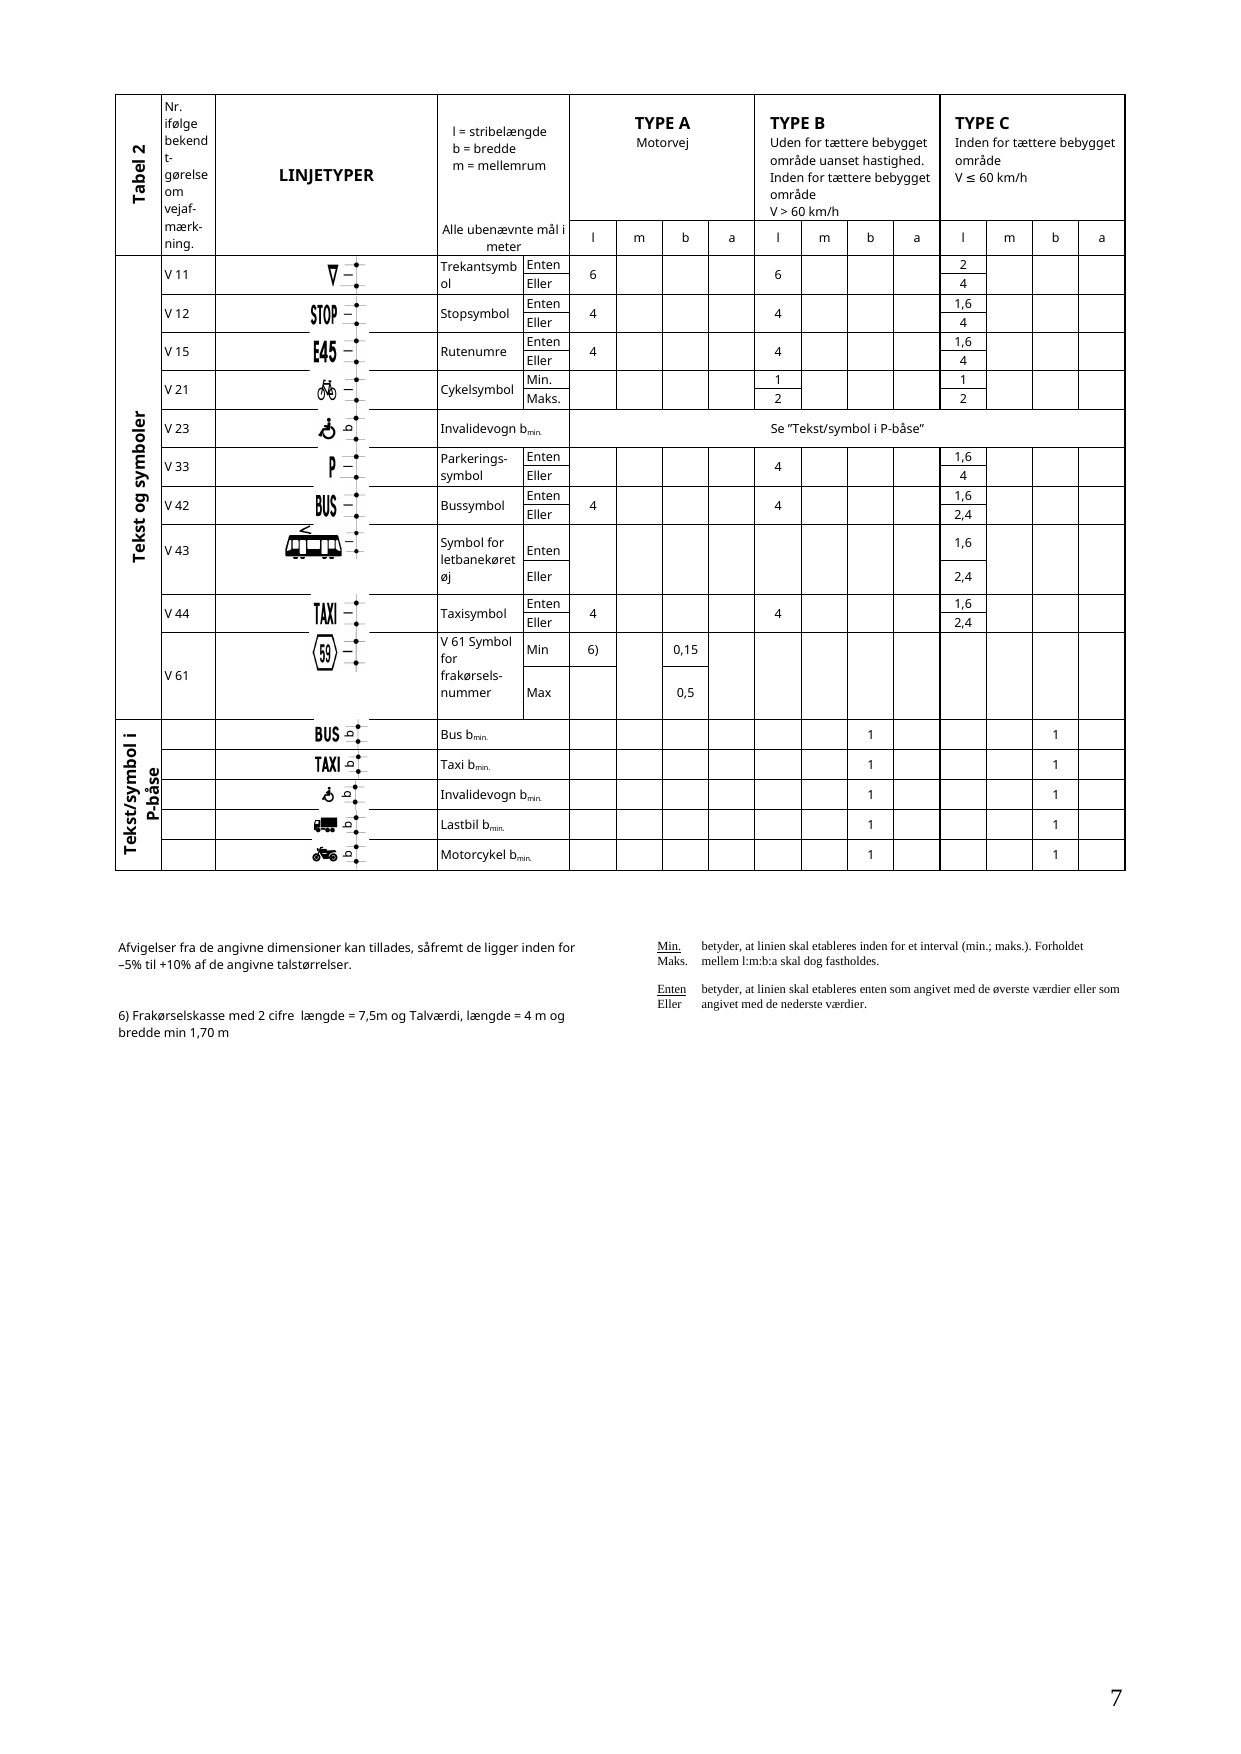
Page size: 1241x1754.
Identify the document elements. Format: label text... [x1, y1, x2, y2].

table_cell Bus bmin. [438, 720, 569, 749]
table_cell [570, 525, 616, 594]
table_cell 2,4 [941, 561, 986, 594]
table_cell [570, 371, 616, 409]
table_header TYPE C Inden for tættere bebygget område V ≤ 60 km/h [941, 95, 1124, 220]
table_cell [663, 720, 708, 749]
table_cell [1079, 295, 1124, 332]
table_header LINJETYPER [216, 95, 437, 255]
table_cell [663, 780, 708, 809]
text Afvigelser fra de angivne dimensioner kan tillades, såfremt de ligger inden for –5% til +10% af de angivne talstørrelser. [118, 939, 583, 973]
table_cell [216, 295, 437, 332]
table_cell [663, 595, 708, 632]
table_cell Eller [524, 613, 569, 632]
table_cell Enten [524, 295, 569, 312]
text 6) Frakørselskasse med 2 cifre længde = 7,5m og Talværdi, længde = 4 m og bredde min 1,70 m [118, 1007, 583, 1042]
table_cell Eller [524, 466, 569, 486]
table_cell [709, 333, 754, 370]
table_cell [162, 750, 215, 779]
picture [323, 256, 370, 294]
table_cell [755, 720, 801, 749]
table_cell [162, 780, 215, 809]
table_cell [617, 256, 662, 294]
table_cell [755, 780, 801, 809]
table_cell [162, 810, 215, 839]
table_cell b [1033, 221, 1078, 255]
table_cell [1033, 595, 1078, 632]
table_cell [987, 750, 1032, 779]
table_cell [987, 780, 1032, 809]
table_cell 1 [848, 720, 893, 749]
table_cell a [894, 221, 939, 255]
table_cell Min. [524, 371, 569, 388]
table_cell [709, 371, 754, 409]
table_cell [709, 840, 754, 870]
table_cell 1,6 [941, 333, 986, 350]
table_cell [894, 780, 939, 809]
table_cell Enten [524, 525, 569, 559]
table_cell [1033, 633, 1078, 719]
table_header Nr. ifølge bekendt-gørelse om vejaf-mærk-ning. [162, 95, 215, 255]
table_cell [663, 840, 708, 870]
table_cell V 12 [162, 295, 215, 332]
table_cell Cykelsymbol [438, 371, 523, 409]
table_cell m [987, 221, 1032, 255]
table_cell [1033, 256, 1078, 294]
table_cell [941, 780, 986, 809]
table_cell [663, 448, 708, 486]
table_cell Parkerings-symbol [438, 448, 523, 486]
table_cell [802, 633, 847, 719]
table_cell [216, 780, 318, 809]
table_cell [370, 595, 437, 632]
table_cell [1079, 780, 1124, 809]
table_cell [570, 840, 616, 870]
table_cell 1,6 [941, 525, 986, 559]
table_cell [370, 720, 437, 749]
table_cell [709, 525, 754, 594]
table_cell [617, 810, 662, 839]
table_cell [216, 448, 326, 486]
table_cell Maks. [524, 389, 569, 409]
table_cell [216, 750, 314, 779]
table_cell 4 [755, 595, 801, 632]
table_cell 1 [755, 371, 801, 388]
table_cell [370, 371, 437, 409]
table_cell [894, 633, 939, 719]
table_cell Taxi bmin. [438, 750, 569, 779]
table_cell V 44 [162, 595, 215, 632]
table_cell [1079, 633, 1124, 719]
table_cell 2 [941, 256, 986, 273]
picture [309, 594, 370, 672]
table_cell [755, 525, 801, 594]
table_cell [894, 295, 939, 332]
table_cell 2 [755, 389, 801, 409]
table_cell [617, 371, 662, 409]
table_cell [370, 487, 437, 524]
table_cell 6) [570, 633, 616, 666]
table_cell [987, 840, 1032, 870]
table_cell [848, 525, 893, 594]
table_cell Eller [524, 505, 569, 524]
table_cell [848, 633, 893, 719]
table_cell [1033, 487, 1078, 524]
table_cell [709, 810, 754, 839]
table_cell [216, 256, 323, 294]
table_cell 1 [848, 810, 893, 839]
table_cell [802, 750, 847, 779]
table_cell [1079, 448, 1124, 486]
table_cell 0,5 [663, 667, 708, 719]
table_cell 1 [1033, 750, 1078, 779]
table_cell [987, 256, 1032, 294]
table_cell [617, 840, 662, 870]
table_cell [848, 595, 893, 632]
table_cell [709, 780, 754, 809]
table_cell V 15 [162, 333, 215, 370]
table_header Tabel 2 [116, 95, 161, 255]
table_cell Tekst/symbol i P-båse [116, 720, 161, 870]
table_cell [370, 810, 437, 839]
table_cell [617, 750, 662, 779]
table_cell [941, 840, 986, 870]
table_cell [570, 750, 616, 779]
table_cell [802, 371, 847, 409]
table_cell l [941, 221, 986, 255]
table_cell a [1079, 221, 1124, 255]
table_cell [709, 595, 754, 632]
table_cell Enten [524, 487, 569, 504]
table_cell [709, 487, 754, 524]
table_cell 0,15 [663, 633, 708, 666]
table_cell V 23 [162, 410, 215, 447]
table_cell [570, 720, 616, 749]
picture [314, 750, 370, 779]
table_cell [894, 371, 939, 409]
table_cell Taxisymbol [438, 595, 523, 632]
table_cell [848, 448, 893, 486]
table_cell [663, 750, 708, 779]
picture [314, 719, 370, 749]
text Eller angivet med de nederste værdier. [657, 997, 1122, 1011]
table_cell Enten [524, 256, 569, 273]
table_cell [1079, 810, 1124, 839]
table_cell a [709, 221, 754, 255]
table_cell [987, 333, 1032, 370]
table_cell 2,4 [941, 613, 986, 632]
table_cell 4 [570, 295, 616, 332]
table_cell [216, 525, 437, 594]
table_cell [894, 487, 939, 524]
table_cell [617, 487, 662, 524]
table_cell 1 [848, 780, 893, 809]
table_cell [663, 487, 708, 524]
table_cell [617, 595, 662, 632]
table_cell [709, 750, 754, 779]
table_cell [1033, 525, 1078, 594]
table_cell Symbol for letbanekøretøj [438, 525, 523, 594]
table_cell [894, 525, 939, 594]
table_cell 1,6 [941, 448, 986, 465]
table_cell [755, 840, 801, 870]
table_cell [663, 256, 708, 294]
table_cell 6 [570, 256, 616, 294]
table_cell [1079, 720, 1124, 749]
table_cell [987, 448, 1032, 486]
table_cell [570, 667, 616, 719]
table_cell Tekst og symboler [116, 256, 161, 719]
table_cell [1033, 371, 1078, 409]
table_cell [617, 448, 662, 486]
table_cell [216, 840, 437, 870]
table_cell 1 [1033, 720, 1078, 749]
table_cell [894, 595, 939, 632]
table_cell [941, 720, 986, 749]
table_cell 4 [755, 487, 801, 524]
table_cell [848, 256, 893, 294]
table_cell [755, 810, 801, 839]
table_cell [987, 810, 1032, 839]
table_cell V 33 [162, 448, 215, 486]
table_cell 6 [755, 256, 801, 294]
table_cell 4 [755, 333, 801, 370]
table_cell [370, 256, 437, 294]
table_cell [369, 780, 437, 809]
table_cell [370, 448, 437, 486]
table_cell V 42 [162, 487, 215, 524]
table_cell [216, 595, 310, 632]
table_cell 1,6 [941, 487, 986, 504]
text Min. betyder, at linien skal etableres inden for et interval (min.; maks.). Forholdet [657, 939, 1122, 953]
table_cell [570, 448, 616, 486]
table_cell [941, 633, 986, 719]
table_cell [1079, 487, 1124, 524]
table_cell Eller [524, 561, 569, 594]
table_cell V 11 [162, 256, 215, 294]
table_cell m [802, 221, 847, 255]
table_cell [617, 525, 662, 594]
table_cell Motorcykel bmin. [438, 840, 569, 870]
table_cell [987, 487, 1032, 524]
table_cell [1033, 333, 1078, 370]
table_cell 4 [941, 351, 986, 370]
table_cell l [570, 221, 616, 255]
table_cell 2,4 [941, 505, 986, 524]
table_cell [802, 720, 847, 749]
table_cell [894, 256, 939, 294]
table_cell V 21 [162, 371, 215, 409]
table_cell Enten [524, 333, 569, 350]
table_cell Enten [524, 595, 569, 612]
table_cell [894, 810, 939, 839]
table_cell 4 [570, 595, 616, 632]
table_cell [941, 750, 986, 779]
table_cell [617, 720, 662, 749]
table_cell 4 [755, 448, 801, 486]
table_cell [848, 487, 893, 524]
table_cell [216, 810, 312, 839]
table_cell V 61 [162, 633, 215, 719]
table_cell [802, 840, 847, 870]
table_cell Stopsymbol [438, 295, 523, 332]
table_cell [617, 333, 662, 370]
table_cell [802, 295, 847, 332]
table_cell Rutenumre [438, 333, 523, 370]
table_cell 1 [1033, 840, 1078, 870]
table_cell [894, 333, 939, 370]
table_cell [848, 371, 893, 409]
picture [285, 296, 370, 559]
table_cell Max [524, 667, 569, 719]
table_cell [216, 371, 315, 409]
table_cell 1,6 [941, 295, 986, 312]
table_cell Eller [524, 313, 569, 332]
table_header TYPE A Motorvej [570, 95, 754, 220]
table_cell 1 [848, 750, 893, 779]
table_cell [987, 525, 1032, 594]
table_cell l [755, 221, 801, 255]
table_cell [987, 371, 1032, 409]
table_cell [617, 780, 662, 809]
table_header l = stribelængde b = bredde m = mellemrum [438, 95, 569, 220]
table_cell [987, 633, 1032, 719]
table_cell 1,6 [941, 595, 986, 612]
table_cell Min [524, 633, 569, 666]
table_cell [802, 525, 847, 594]
table_cell Eller [524, 351, 569, 370]
table_cell [755, 750, 801, 779]
table_cell [802, 256, 847, 294]
table_cell [709, 720, 754, 749]
table_cell [617, 633, 662, 719]
table_cell [755, 633, 801, 719]
table_cell [216, 333, 309, 370]
table_cell [1079, 525, 1124, 594]
table_cell [663, 333, 708, 370]
table_cell [1079, 595, 1124, 632]
table_cell 1 [1033, 780, 1078, 809]
table_cell 2 [941, 389, 986, 409]
table_cell [617, 295, 662, 332]
table_cell [709, 256, 754, 294]
table_cell [663, 810, 708, 839]
table_cell [848, 333, 893, 370]
table_cell [987, 720, 1032, 749]
table_cell [1033, 448, 1078, 486]
table_cell [216, 720, 314, 749]
table_cell 1 [941, 371, 986, 388]
table_cell [1079, 333, 1124, 370]
table_cell Trekantsymbol [438, 256, 523, 294]
table_cell [848, 295, 893, 332]
table_cell [802, 810, 847, 839]
table_cell 4 [570, 487, 616, 524]
table_cell [802, 780, 847, 809]
table_cell Bussymbol [438, 487, 523, 524]
table_cell [1033, 295, 1078, 332]
table_cell [1079, 750, 1124, 779]
table_cell [162, 720, 215, 749]
table_cell V 43 [162, 525, 215, 594]
table_cell b [848, 221, 893, 255]
table_cell [894, 840, 939, 870]
table_cell [370, 410, 437, 447]
table_cell [802, 448, 847, 486]
table_cell [987, 595, 1032, 632]
table_cell [802, 595, 847, 632]
table_cell [570, 780, 616, 809]
table_cell [663, 295, 708, 332]
table_cell [216, 487, 313, 524]
text Enten betyder, at linien skal etableres enten som angivet med de øverste værdier eller som [657, 982, 1122, 997]
picture [311, 780, 370, 869]
table_cell [802, 333, 847, 370]
table_cell V 61 Symbol for frakørsels-nummer [438, 633, 523, 719]
table_cell 4 [755, 295, 801, 332]
table_cell [894, 448, 939, 486]
table_cell [802, 487, 847, 524]
table_cell [987, 295, 1032, 332]
table_cell [216, 633, 437, 719]
table_cell [370, 750, 437, 779]
table_cell 4 [570, 333, 616, 370]
table_cell [570, 810, 616, 839]
table_cell 1 [848, 840, 893, 870]
table_cell 4 [941, 274, 986, 294]
table_cell [894, 720, 939, 749]
table_cell [663, 371, 708, 409]
table_cell [216, 410, 317, 447]
table_cell 4 [941, 466, 986, 486]
table_cell 4 [941, 313, 986, 332]
table_cell Se ”Tekst/symbol i P-båse” [570, 410, 1124, 447]
table_cell [894, 750, 939, 779]
table_cell [941, 810, 986, 839]
table_cell Invalidevogn bmin. [438, 780, 569, 809]
table_header TYPE B Uden for tættere bebygget område uanset hastighed. Inden for tættere bebygget område V > 60 km/h [755, 95, 939, 220]
table_cell Lastbil bmin. [438, 810, 569, 839]
table_cell [1079, 371, 1124, 409]
table_cell [709, 295, 754, 332]
table_cell [663, 525, 708, 594]
table_cell [1079, 256, 1124, 294]
table_cell m [617, 221, 662, 255]
table_cell [162, 840, 215, 870]
text Maks. mellem l:m:b:a skal dog fastholdes. [657, 953, 1122, 968]
table_cell Alle ubenævnte mål i meter [438, 220, 569, 255]
table_cell Eller [524, 274, 569, 294]
table_cell [709, 633, 754, 719]
table_cell [709, 448, 754, 486]
table_cell [1079, 840, 1124, 870]
table_cell b [663, 221, 708, 255]
table_cell Invalidevogn bmin. [438, 410, 569, 447]
table_cell 1 [1033, 810, 1078, 839]
table_cell [370, 333, 437, 370]
table_cell Enten [524, 448, 569, 465]
